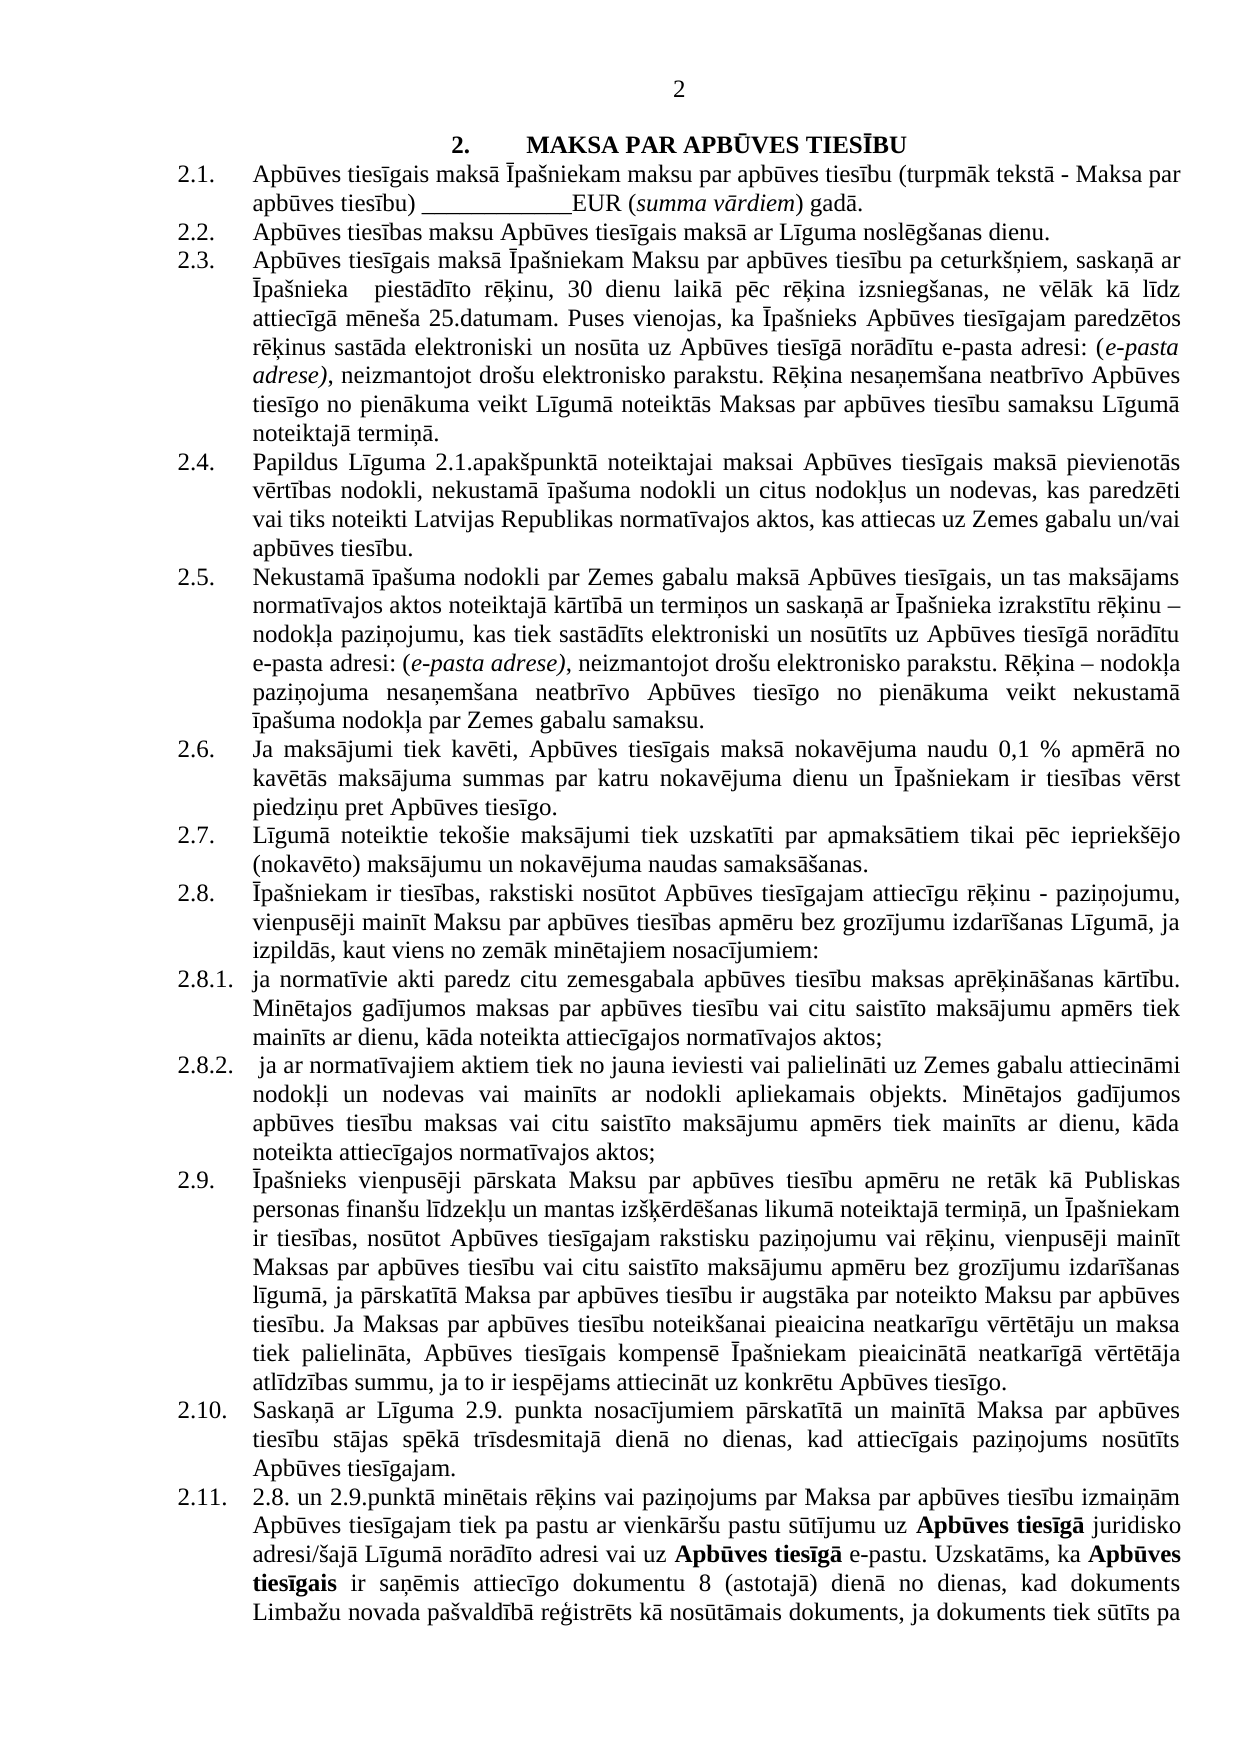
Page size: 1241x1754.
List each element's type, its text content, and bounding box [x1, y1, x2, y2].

list Apbūves tiesības maksu Apbūves tiesīgais maksā ar Līguma noslēgšanas dienu. [177, 217, 1181, 246]
list Ja maksājumi tiek kavēti, Apbūves tiesīgais maksā nokavējuma naudu 0,1 % apmērā no kavētās maksājuma summas par katru nokavējuma dienu un Īpašniekam ir tiesības vērst piedziņu pret Apbūves tiesīgo. [177, 734, 1181, 821]
list ja normatīvie akti paredz citu zemesgabala apbūves tiesību maksas aprēķināšanas kārtību. Minētajos gadījumos maksas par apbūves tiesību vai citu saistīto maksājumu apmērs tiek mainīts ar dienu, kāda noteikta attiecīgajos normatīvajos aktos; [177, 964, 1181, 1051]
list Īpašnieks vienpusēji pārskata Maksu par apbūves tiesību apmēru ne retāk kā Publiskas personas finanšu līdzekļu un mantas izšķērdēšanas likumā noteiktajā termiņā, un Īpašniekam ir tiesības, nosūtot Apbūves tiesīgajam rakstisku paziņojumu vai rēķinu, vienpusēji mainīt Maksas par apbūves tiesību vai citu saistīto maksājumu apmēru bez grozījumu izdarīšanas līgumā, ja pārskatītā Maksa par apbūves tiesību ir augstāka par noteikto Maksu par apbūves tiesību. Ja Maksas par apbūves tiesību noteikšanai pieaicina neatkarīgu vērtētāju un maksa tiek palielināta, Apbūves tiesīgais kompensē Īpašniekam pieaicinātā neatkarīgā vērtētāja atlīdzības summu, ja to ir iespējams attiecināt uz konkrētu Apbūves tiesīgo. [177, 1166, 1181, 1396]
list Apbūves tiesīgais maksā Īpašniekam Maksu par apbūves tiesību pa ceturkšņiem, saskaņā ar Īpašnieka piestādīto rēķinu, 30 dienu laikā pēc rēķina izsniegšanas, ne vēlāk kā līdz attiecīgā mēneša 25.datumam. Puses vienojas, ka Īpašnieks Apbūves tiesīgajam paredzētos rēķinus sastāda elektroniski un nosūta uz Apbūves tiesīgā norādītu e-pasta adresi: (e-pasta adrese), neizmantojot drošu elektronisko parakstu. Rēķina nesaņemšana neatbrīvo Apbūves tiesīgo no pienākuma veikt Līgumā noteiktās Maksas par apbūves tiesību samaksu Līgumā noteiktajā termiņā. [177, 246, 1181, 447]
list Īpašniekam ir tiesības, rakstiski nosūtot Apbūves tiesīgajam attiecīgu rēķinu - paziņojumu, vienpusēji mainīt Maksu par apbūves tiesības apmēru bez grozījumu izdarīšanas Līgumā, ja izpildās, kaut viens no zemāk minētajiem nosacījumiem: [177, 878, 1181, 964]
list Nekustamā īpašuma nodokli par Zemes gabalu maksā Apbūves tiesīgais, un tas maksājams normatīvajos aktos noteiktajā kārtībā un termiņos un saskaņā ar Īpašnieka izrakstītu rēķinu – nodokļa paziņojumu, kas tiek sastādīts elektroniski un nosūtīts uz Apbūves tiesīgā norādītu e-pasta adresi: (e-pasta adrese), neizmantojot drošu elektronisko parakstu. Rēķina – nodokļa paziņojuma nesaņemšana neatbrīvo Apbūves tiesīgo no pienākuma veikt nekustamā īpašuma nodokļa par Zemes gabalu samaksu. [177, 562, 1181, 734]
list ja ar normatīvajiem aktiem tiek no jauna ieviesti vai palielināti uz Zemes gabalu attiecināmi nodokļi un nodevas vai mainīts ar nodokli apliekamais objekts. Minētajos gadījumos apbūves tiesību maksas vai citu saistīto maksājumu apmērs tiek mainīts ar dienu, kāda noteikta attiecīgajos normatīvajos aktos; [177, 1051, 1181, 1166]
list Līgumā noteiktie tekošie maksājumi tiek uzskatīti par apmaksātiem tikai pēc iepriekšējo (nokavēto) maksājumu un nokavējuma naudas samaksāšanas. [177, 821, 1181, 878]
list Saskaņā ar Līguma 2.9. punkta nosacījumiem pārskatītā un mainītā Maksa par apbūves tiesību stājas spēkā trīsdesmitajā dienā no dienas, kad attiecīgais paziņojums nosūtīts Apbūves tiesīgajam. [177, 1396, 1181, 1482]
list Papildus Līguma 2.1.apakšpunktā noteiktajai maksai Apbūves tiesīgais maksā pievienotās vērtības nodokli, nekustamā īpašuma nodokli un citus nodokļus un nodevas, kas paredzēti vai tiks noteikti Latvijas Republikas normatīvajos aktos, kas attiecas uz Zemes gabalu un/vai apbūves tiesību. [177, 447, 1181, 562]
list Apbūves tiesīgais maksā Īpašniekam maksu par apbūves tiesību (turpmāk tekstā - Maksa par apbūves tiesību) ____________EUR (summa vārdiem) gadā. [177, 159, 1181, 217]
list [177, 1482, 1181, 1626]
list MAKSA PAR APBŪVES TIESĪBU [177, 131, 1181, 159]
